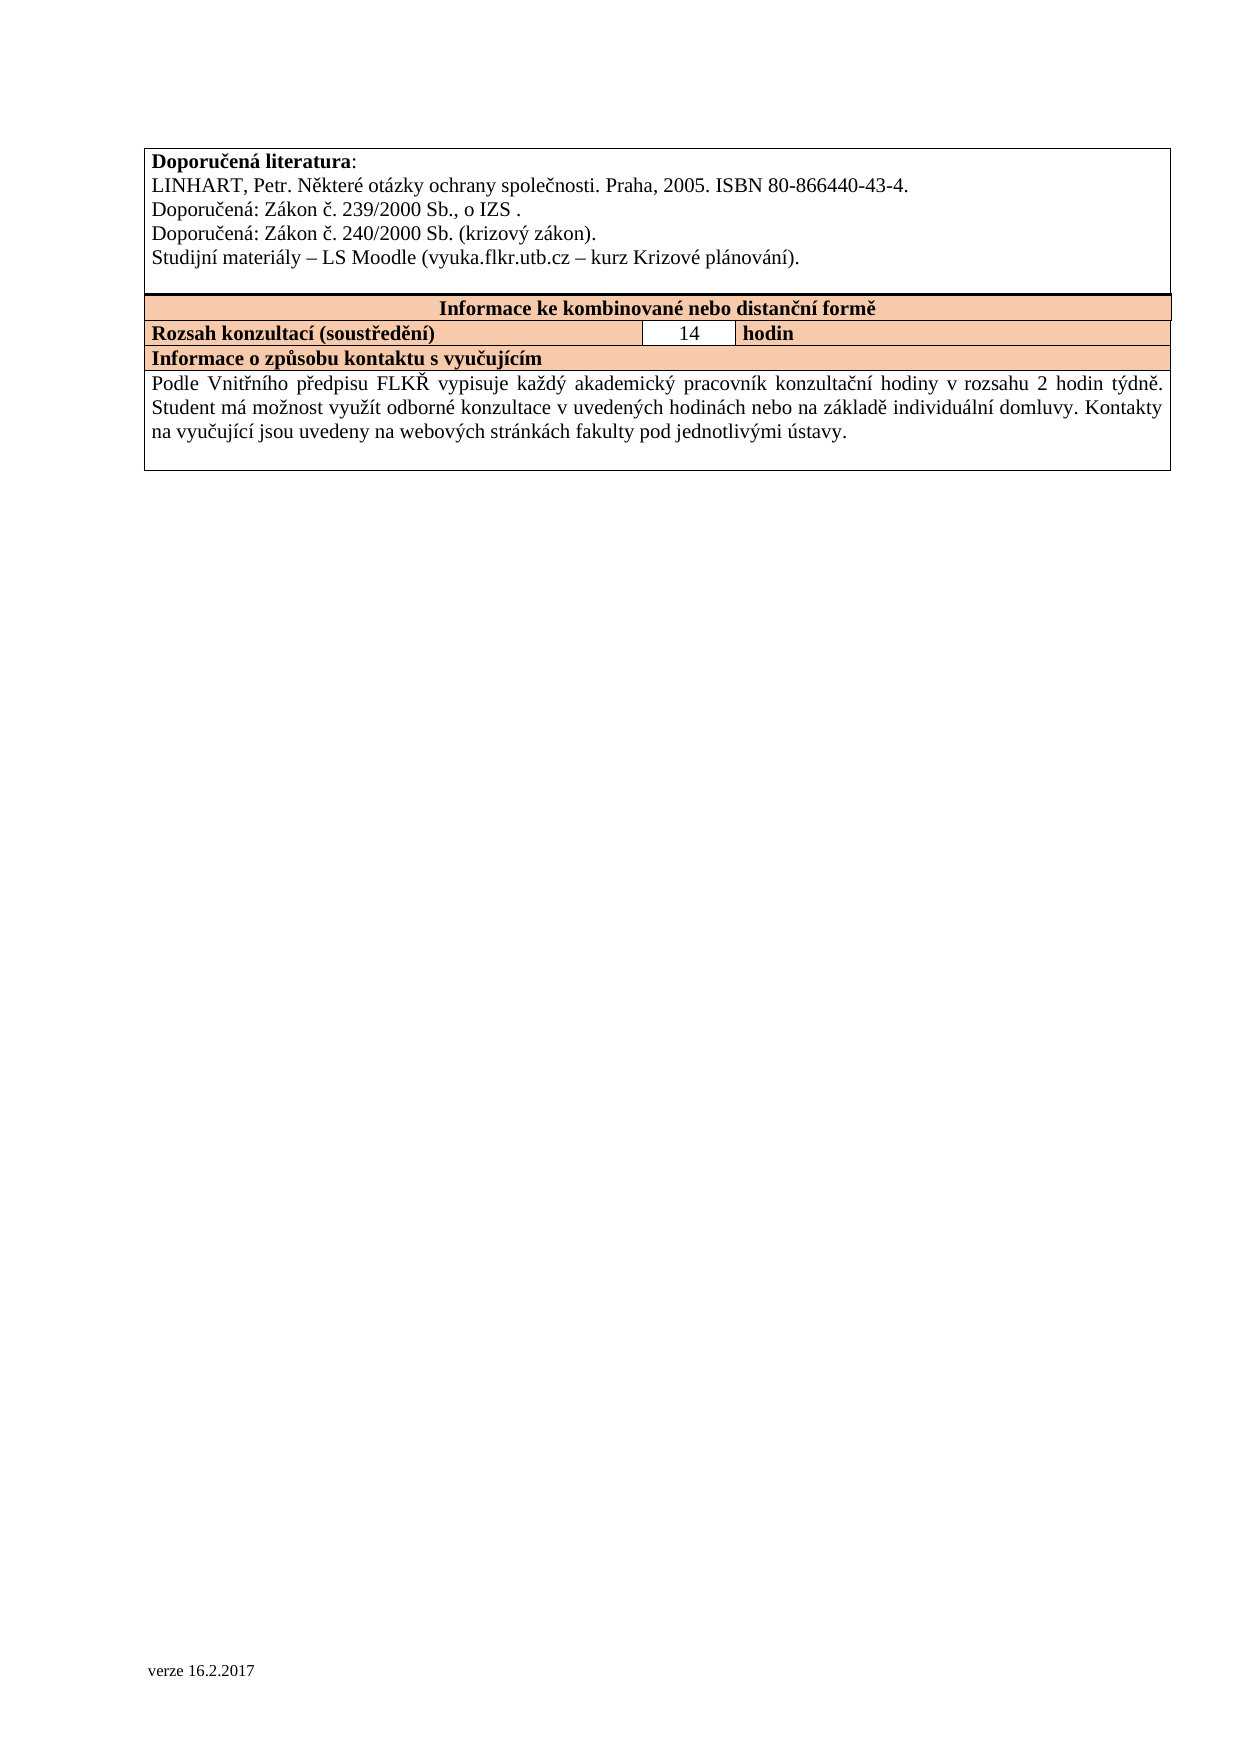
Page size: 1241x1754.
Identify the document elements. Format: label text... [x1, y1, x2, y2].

table_cell Informace o způsobu kontaktu s vyučujícím [145, 346, 1170, 370]
table_cell hodin [736, 321, 1170, 345]
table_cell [145, 149, 1170, 293]
table_cell Rozsah konzultací (soustředění) [145, 321, 642, 345]
table_cell Informace ke kombinované nebo distanční formě [145, 296, 1171, 320]
table_cell Podle Vnitřního předpisu FLKŘ vypisuje každý akademický pracovník konzultační hodiny v rozsahu 2 hodin týdně. Student má možnost využít odborné konzultace v uvedených hodinách nebo na základě individuální domluvy. Kontakty na vyučující jsou uvedeny na webových stránkách fakulty pod jednotlivými ústavy. [145, 371, 1170, 470]
table_cell 14 [643, 321, 735, 345]
